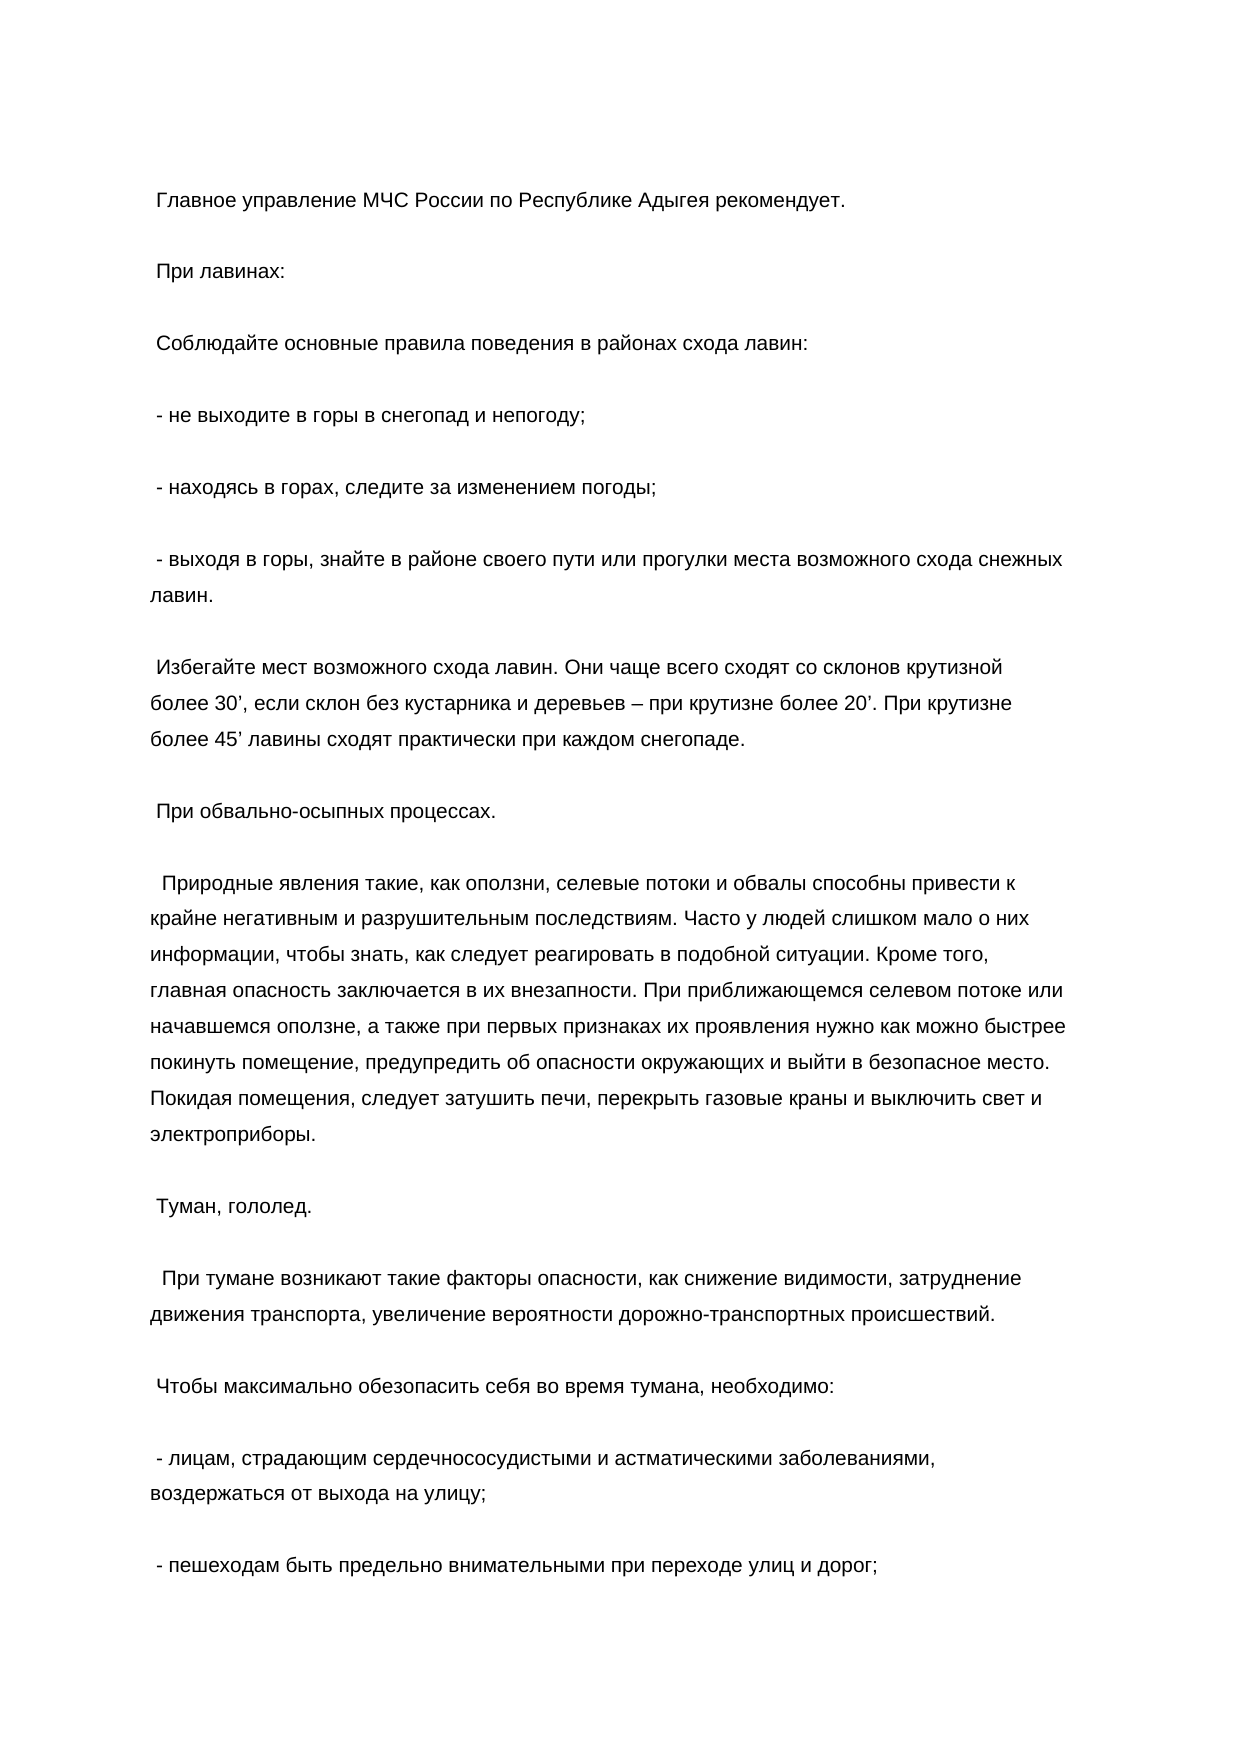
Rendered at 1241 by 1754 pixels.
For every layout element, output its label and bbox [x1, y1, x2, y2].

table_cell [140, 150, 1078, 1577]
